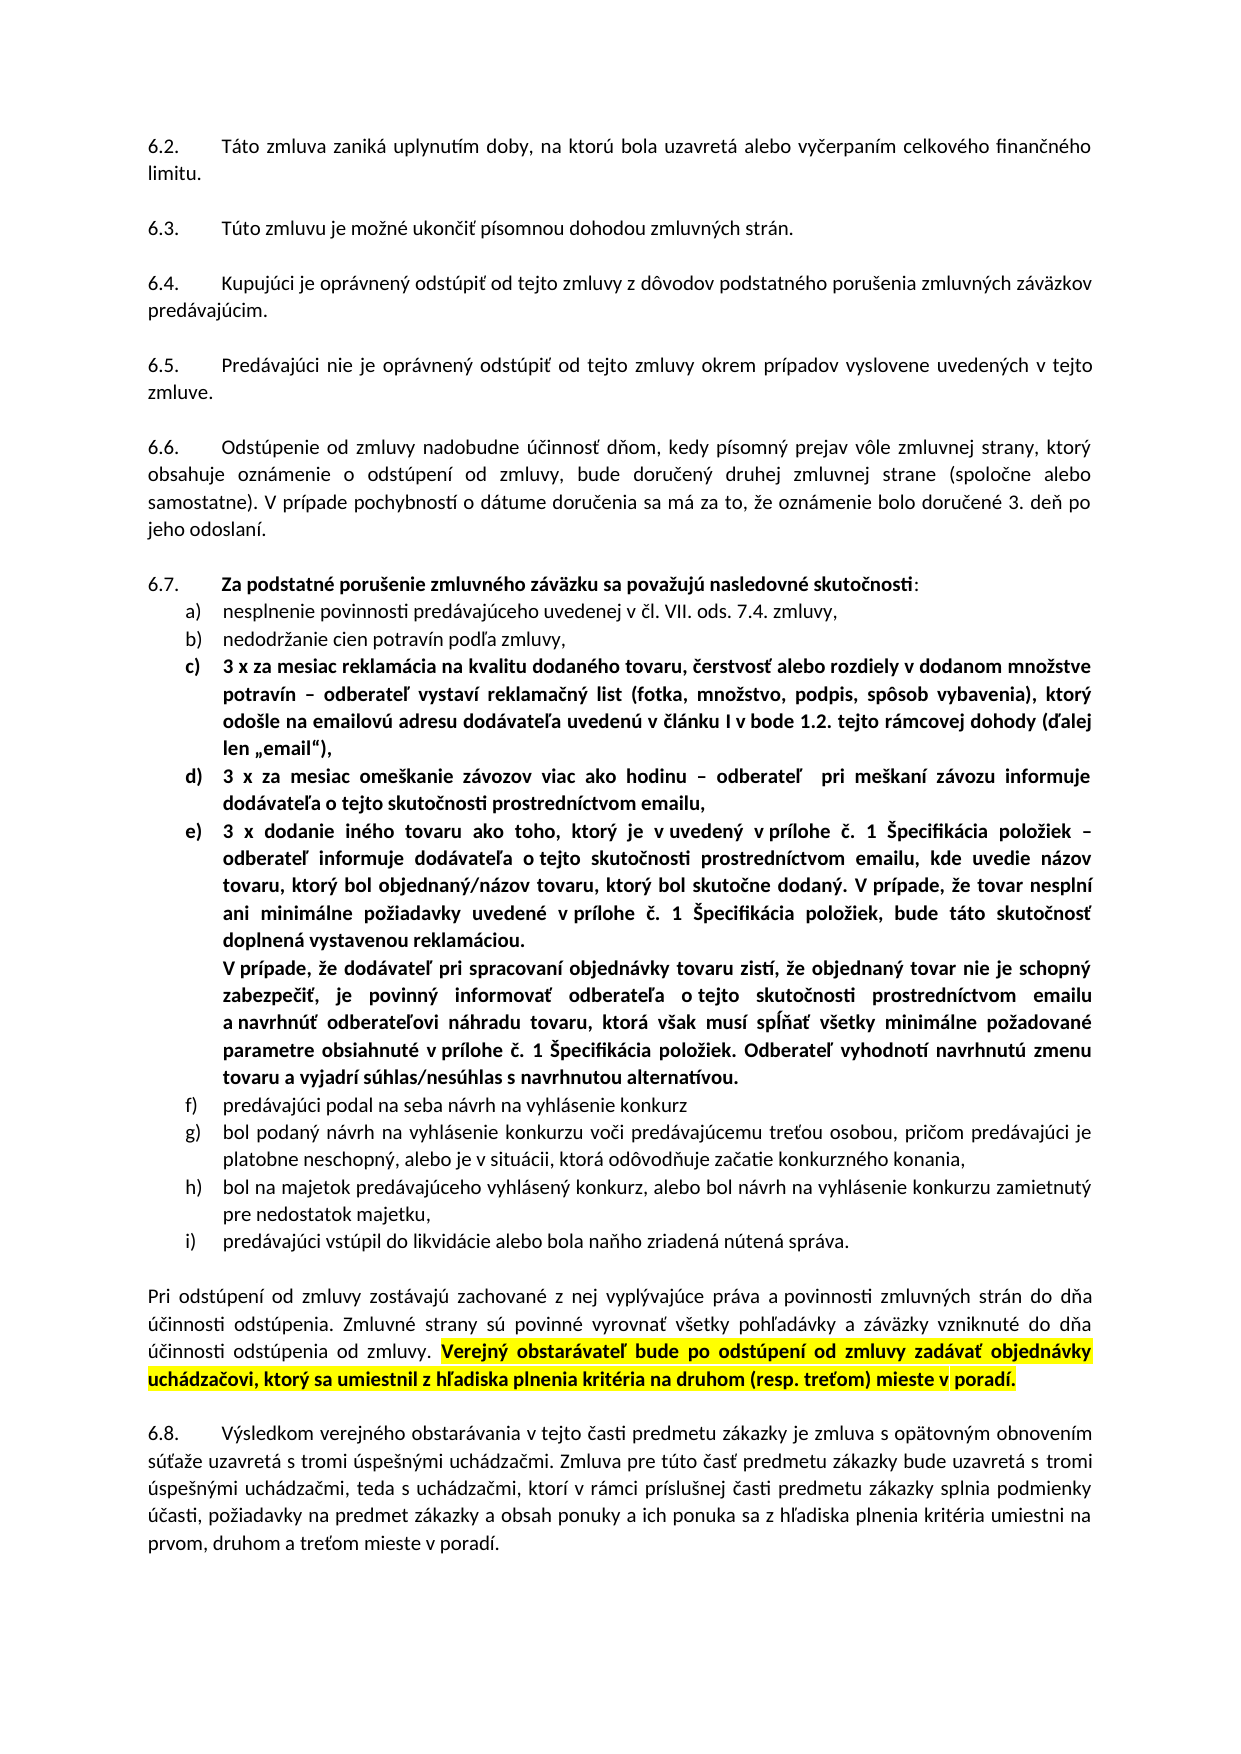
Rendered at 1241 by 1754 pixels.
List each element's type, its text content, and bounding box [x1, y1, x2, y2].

list Túto zmluvu je možné ukončiť písomnou dohodou zmluvných strán. [148, 215, 1093, 241]
text Pri odstúpení od zmluvy zostávajú zachované z nej vyplývajúce práva a povinnosti zmluvných strán do dňa účinnosti odstúpenia. Zmluvné strany sú povinné vyrovnať všetky pohľadávky a záväzky vzniknuté do dňa účinnosti odstúpenia od zmluvy. Verejný obstarávateľ bude po odstúpení od zmluvy zadávať objednávky uchádzačovi, ktorý sa umiestnil z hľadiska plnenia kritéria na druhom (resp. treťom) mieste v poradí. [148, 1283, 1093, 1391]
list 3 x za mesiac reklamácia na kvalitu dodaného tovaru, čerstvosť alebo rozdiely v dodanom množstve potravín – odberateľ vystaví reklamačný list (fotka, množstvo, podpis, spôsob vybavenia), ktorý odošle na emailovú adresu dodávateľa uvedenú v článku I v bode 1.2. tejto rámcovej dohody (ďalej len „email“), [185, 653, 1093, 761]
list predávajúci vstúpil do likvidácie alebo bola naňho zriadená nútená správa. [185, 1229, 1093, 1254]
list Odstúpenie od zmluvy nadobudne účinnosť dňom, kedy písomný prejav vôle zmluvnej strany, ktorý obsahuje oznámenie o odstúpení od zmluvy, bude doručený druhej zmluvnej strane (spoločne alebo samostatne). V prípade pochybností o dátume doručenia sa má za to, že oznámenie bolo doručené 3. deň po jeho odoslaní. [148, 434, 1093, 542]
list 3 x dodanie iného tovaru ako toho, ktorý je v uvedený v prílohe č. 1 Špecifikácia položiek – odberateľ informuje dodávateľa o tejto skutočnosti prostredníctvom emailu, kde uvedie názov tovaru, ktorý bol objednaný/názov tovaru, ktorý bol skutočne dodaný. V prípade, že tovar nesplní ani minimálne požiadavky uvedené v prílohe č. 1 Špecifikácia položiek, bude táto skutočnosť doplnená vystavenou reklamáciou. [185, 818, 1093, 953]
list bol na majetok predávajúceho vyhlásený konkurz, alebo bol návrh na vyhlásenie konkurzu zamietnutý pre nedostatok majetku, [185, 1174, 1093, 1227]
list Kupujúci je oprávnený odstúpiť od tejto zmluvy z dôvodov podstatného porušenia zmluvných záväzkov predávajúcim. [148, 270, 1093, 323]
list Výsledkom verejného obstarávania v tejto časti predmetu zákazky je zmluva s opätovným obnovením súťaže uzavretá s tromi úspešnými uchádzačmi. Zmluva pre túto časť predmetu zákazky bude uzavretá s tromi úspešnými uchádzačmi, teda s uchádzačmi, ktorí v rámci príslušnej časti predmetu zákazky splnia podmienky účasti, požiadavky na predmet zákazky a obsah ponuky a ich ponuka sa z hľadiska plnenia kritéria umiestni na prvom, druhom a treťom mieste v poradí. [148, 1421, 1093, 1556]
list predávajúci podal na seba návrh na vyhlásenie konkurz [185, 1092, 1093, 1117]
list Predávajúci nie je oprávnený odstúpiť od tejto zmluvy okrem prípadov vyslovene uvedených v tejto zmluve. [148, 352, 1093, 405]
list nesplnenie povinnosti predávajúceho uvedenej v čl. VII. ods. 7.4. zmluvy, [185, 599, 1093, 624]
list V prípade, že dodávateľ pri spracovaní objednávky tovaru zistí, že objednaný tovar nie je schopný zabezpečiť, je povinný informovať odberateľa o tejto skutočnosti prostredníctvom emailu a navrhnúť odberateľovi náhradu tovaru, ktorá však musí spĺňať všetky minimálne požadované parametre obsiahnuté v prílohe č. 1 Špecifikácia položiek. Odberateľ vyhodnotí navrhnutú zmenu tovaru a vyjadrí súhlas/nesúhlas s navrhnutou alternatívou. [223, 955, 1093, 1090]
list Za podstatné porušenie zmluvného záväzku sa považujú nasledovné skutočnosti: [148, 571, 1093, 597]
list 3 x za mesiac omeškanie závozov viac ako hodinu – odberateľ pri meškaní závozu informuje dodávateľa o tejto skutočnosti prostredníctvom emailu, [185, 763, 1093, 816]
list Táto zmluva zaniká uplynutím doby, na ktorú bola uzavretá alebo vyčerpaním celkového finančného limitu. [148, 133, 1093, 186]
list nedodržanie cien potravín podľa zmluvy, [185, 626, 1093, 651]
list bol podaný návrh na vyhlásenie konkurzu voči predávajúcemu treťou osobou, pričom predávajúci je platobne neschopný, alebo je v situácii, ktorá odôvodňuje začatie konkurzného konania, [185, 1119, 1093, 1172]
